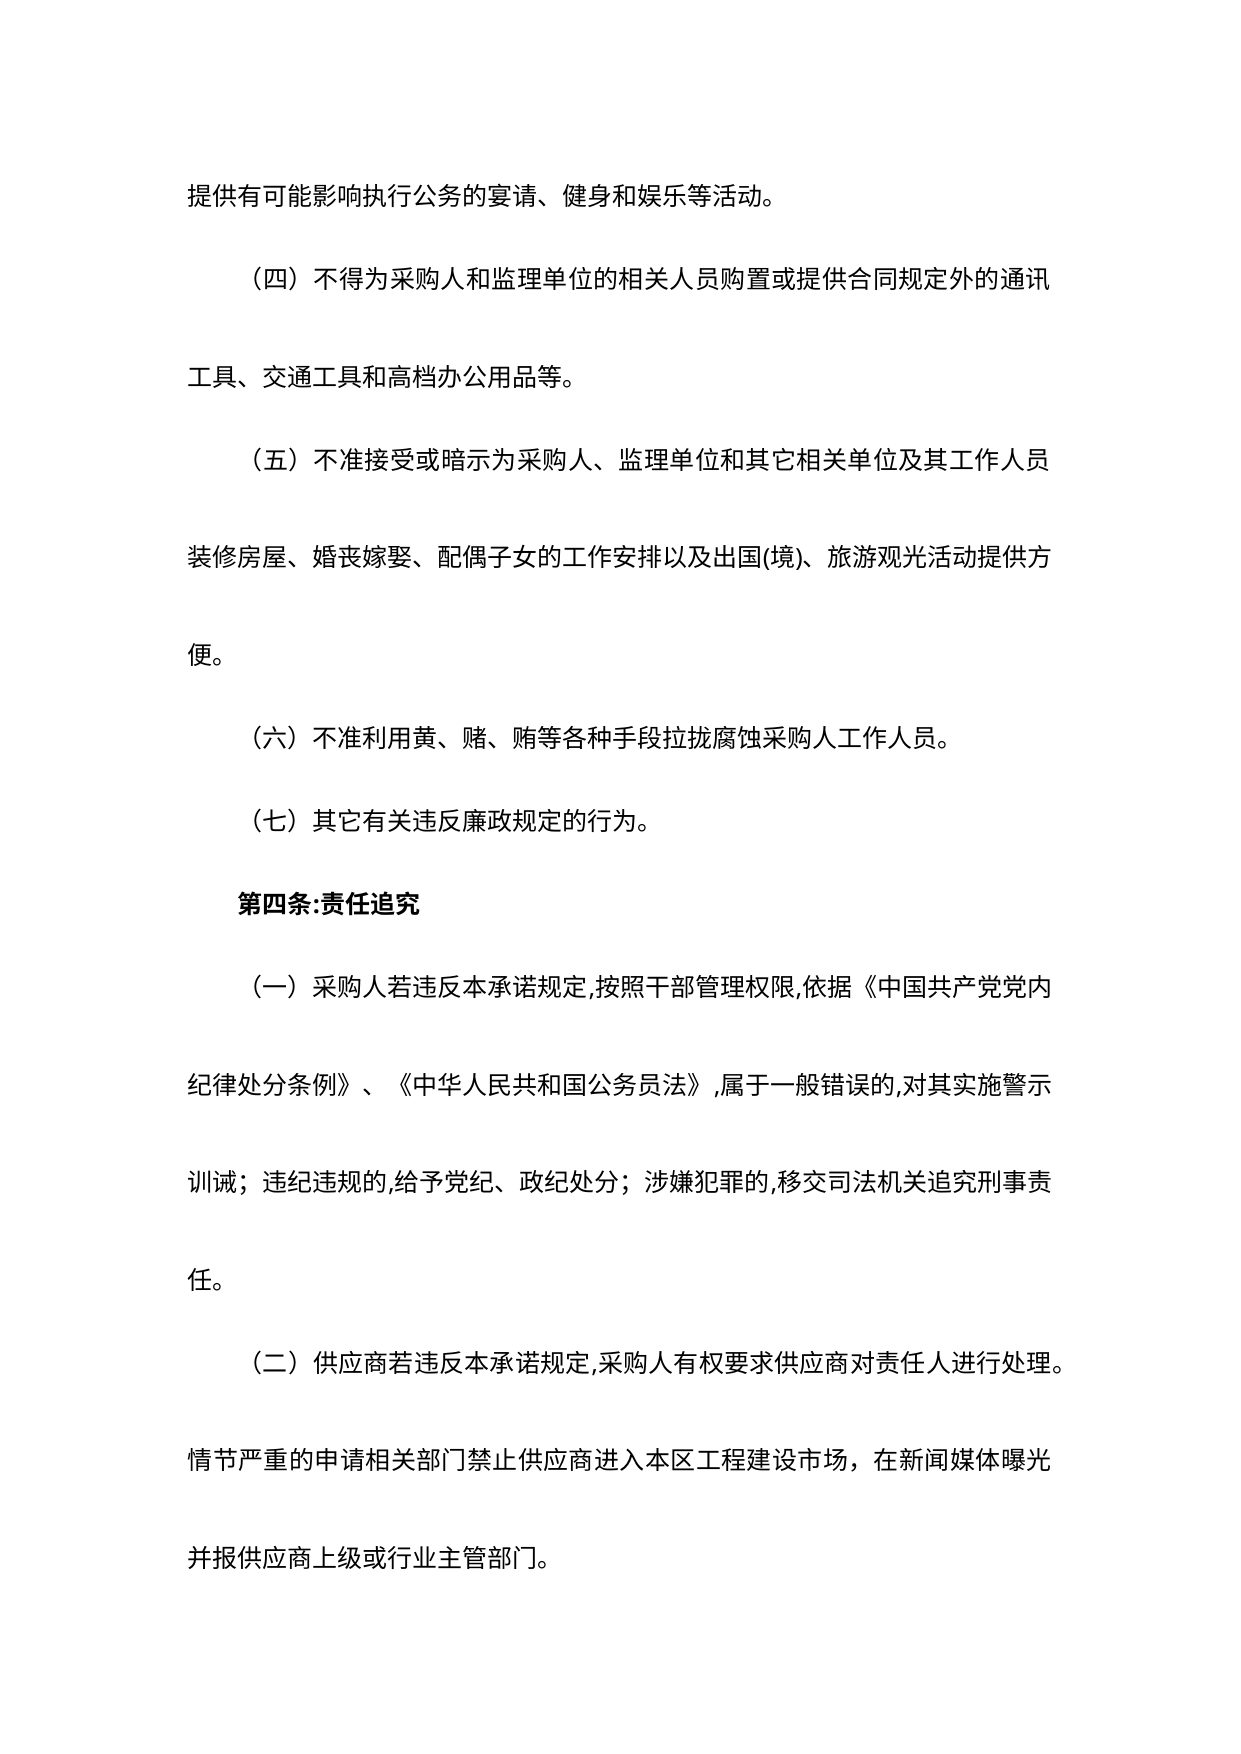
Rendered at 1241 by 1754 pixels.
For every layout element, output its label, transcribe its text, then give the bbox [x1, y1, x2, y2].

text （六）不准利用黄、赌、贿等各种手段拉拢腐蚀采购人工作人员。 [187, 704, 1053, 769]
text （五）不准接受或暗示为采购人、监理单位和其它相关单位及其工作人员装修房屋、婚丧嫁娶、配偶子女的工作安排以及出国(境)、旅游观光活动提供方便。 [187, 426, 1053, 686]
text （二）供应商若违反本承诺规定,采购人有权要求供应商对责任人进行处理。情节严重的申请相关部门禁止供应商进入本区工程建设市场，在新闻媒体曝光并报供应商上级或行业主管部门。 [187, 1329, 1053, 1589]
text （四）不得为采购人和监理单位的相关人员购置或提供合同规定外的通讯工具、交通工具和高档办公用品等。 [187, 245, 1053, 408]
text （一）采购人若违反本承诺规定,按照干部管理权限,依据《中国共产党党内纪律处分条例》、《中华人民共和国公务员法》,属于一般错误的,对其实施警示训诫；违纪违规的,给予党纪、政纪处分；涉嫌犯罪的,移交司法机关追究刑事责任。 [187, 953, 1053, 1311]
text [187, 162, 1053, 227]
text 第四条:责任追究 [187, 870, 1053, 935]
text （七）其它有关违反廉政规定的行为。 [187, 787, 1053, 852]
